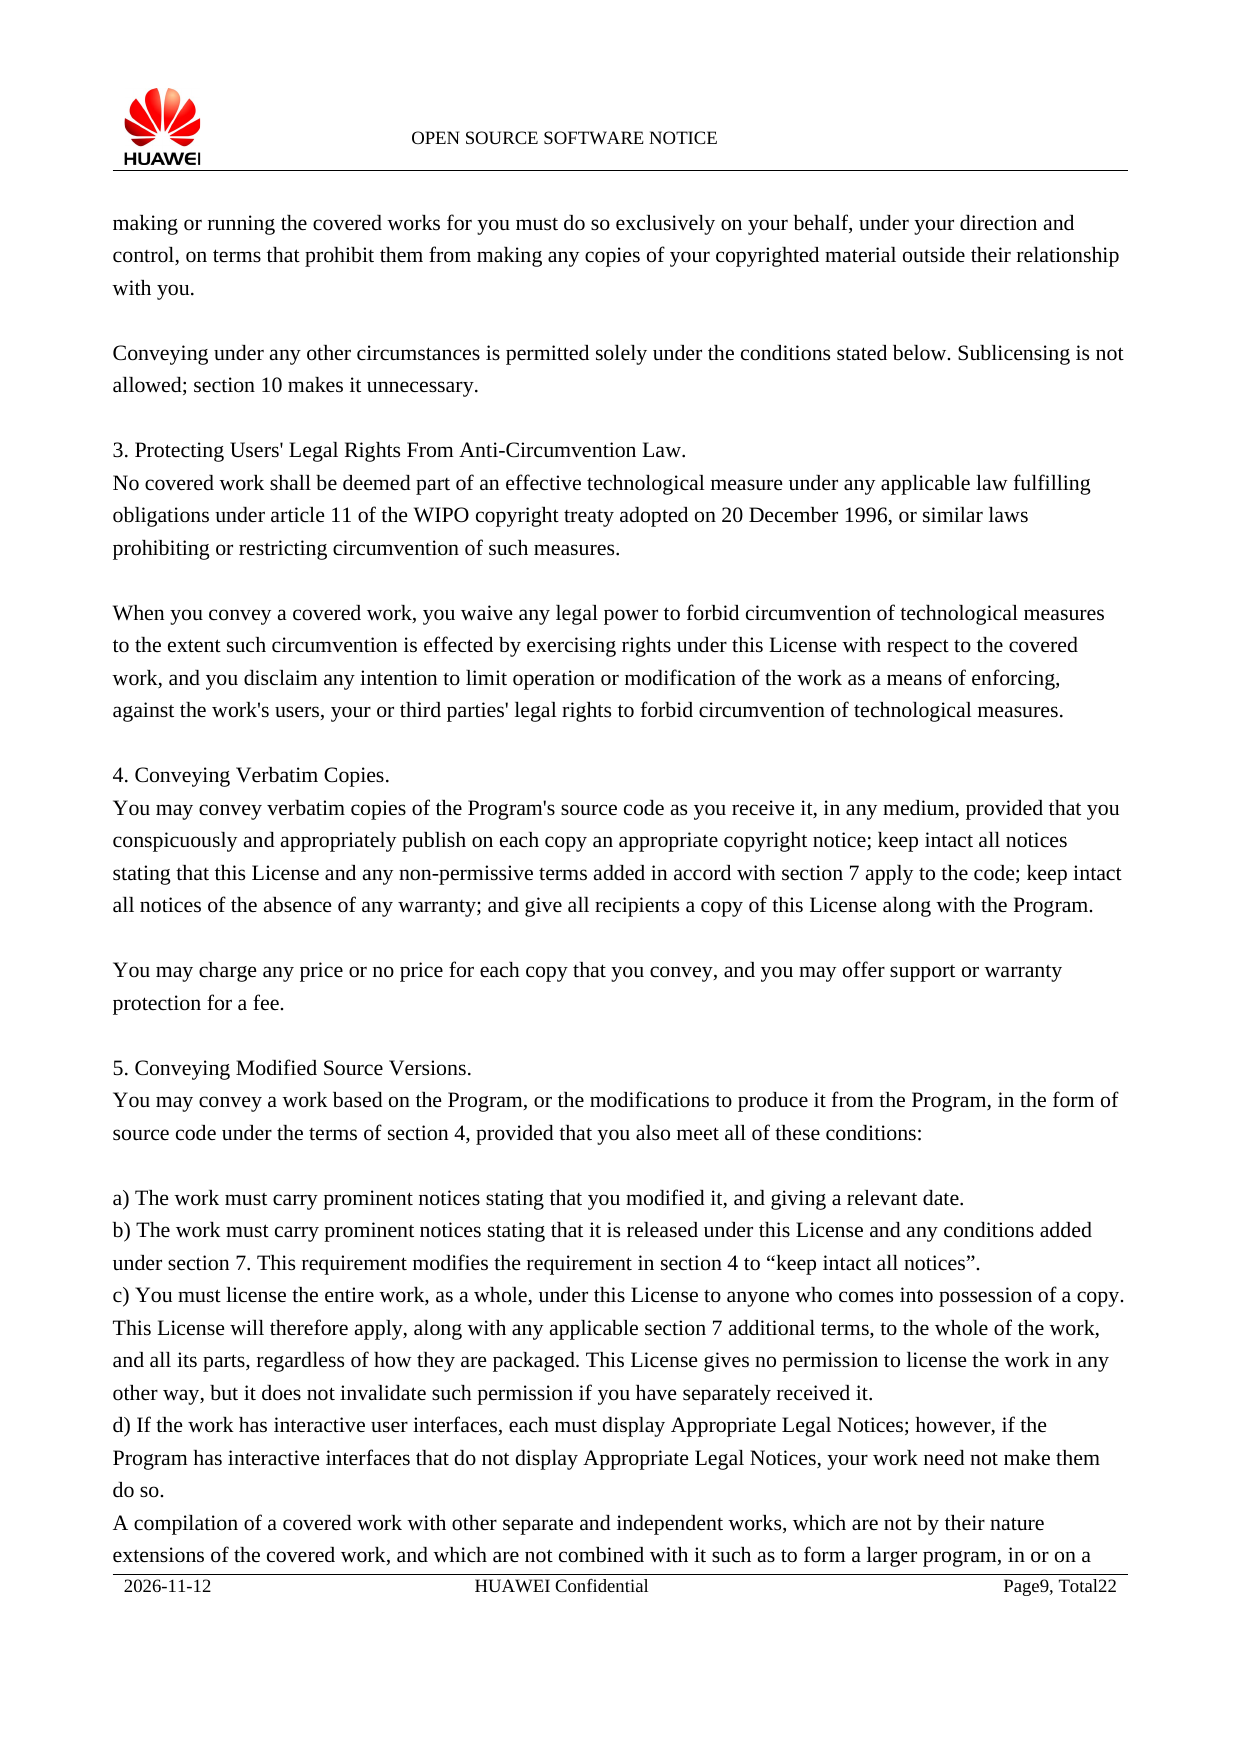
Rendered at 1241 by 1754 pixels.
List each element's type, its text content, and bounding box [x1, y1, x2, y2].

picture [124, 88, 201, 165]
